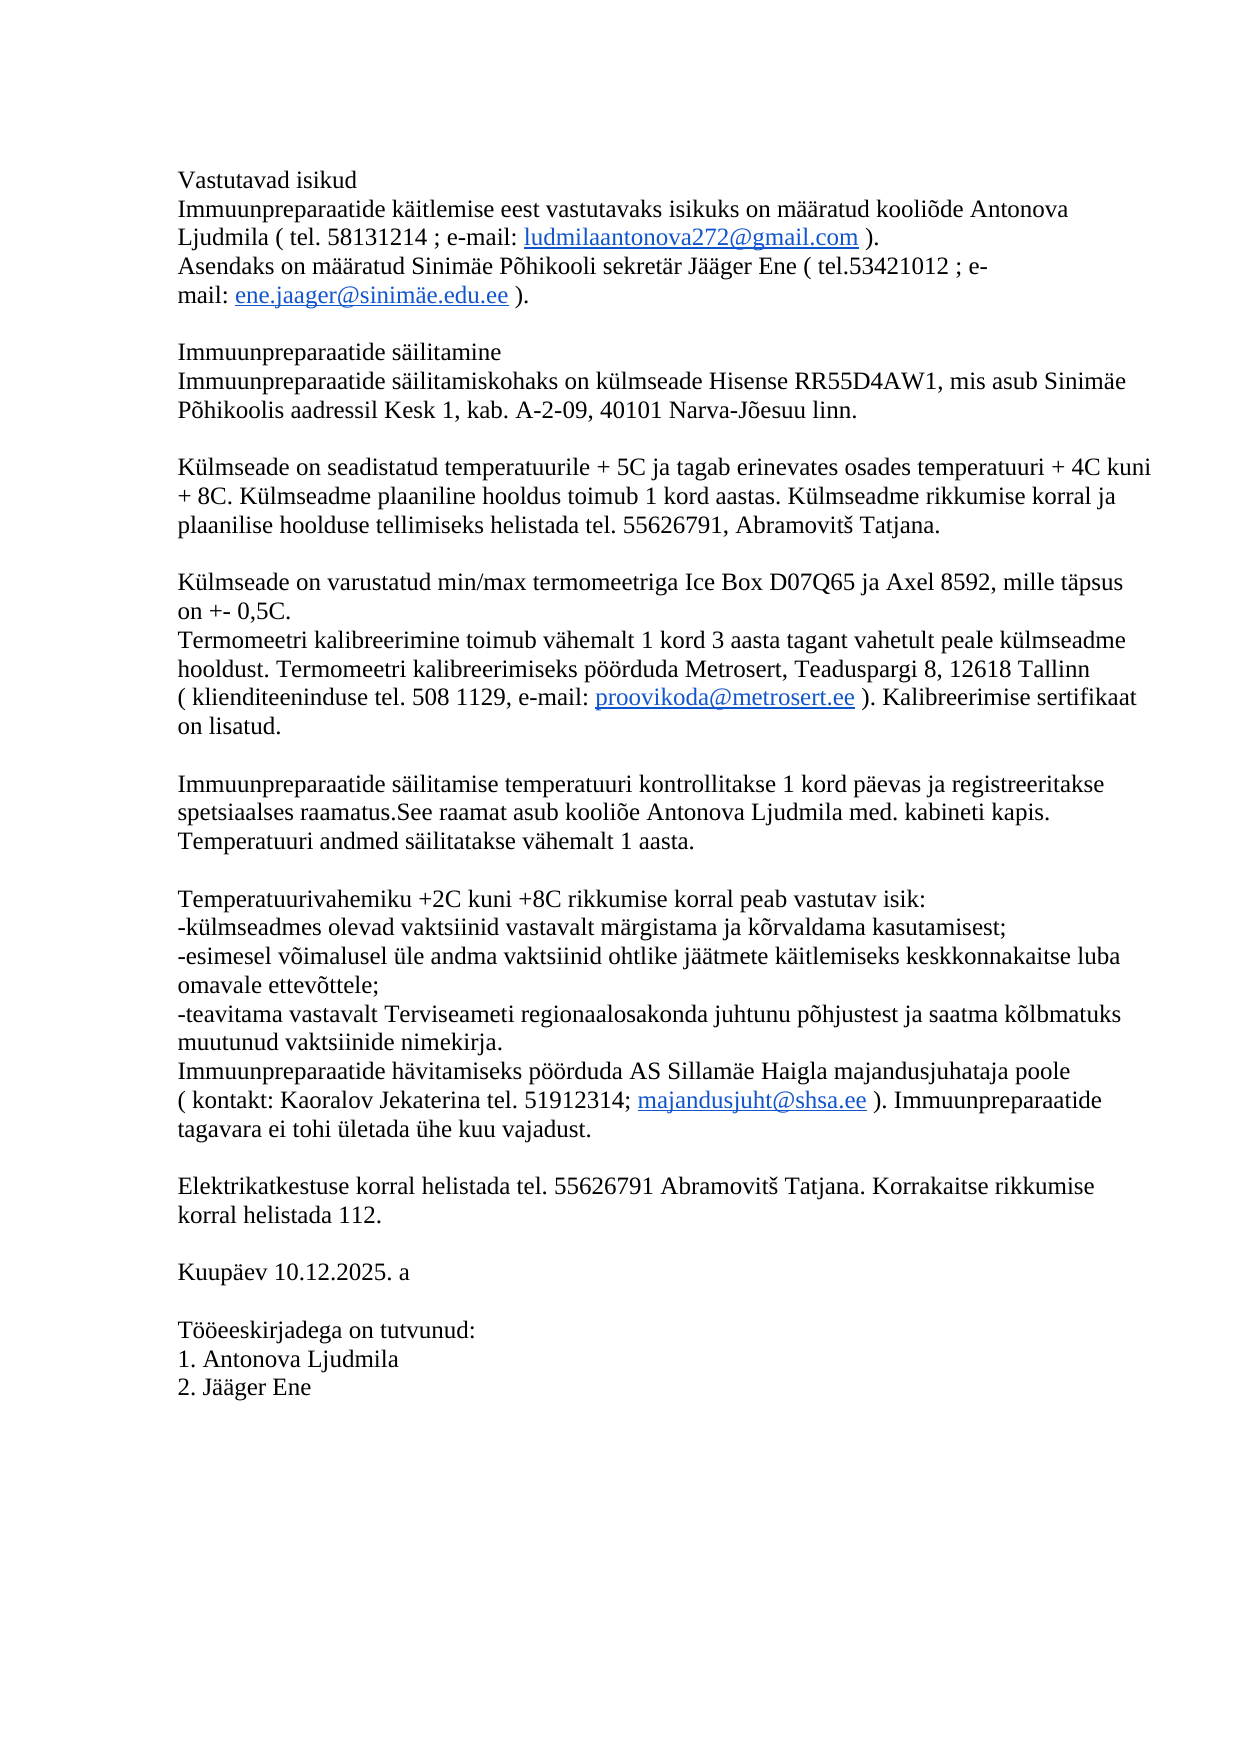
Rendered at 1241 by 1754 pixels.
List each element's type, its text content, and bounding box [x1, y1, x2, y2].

text -külmseadmes olevad vaktsiinid vastavalt märgistama ja kõrvaldama kasutamisest; [177, 912, 1152, 941]
text Temperatuurivahemiku +2C kuni +8C rikkumise korral peab vastutav isik: [177, 884, 1152, 912]
text 2. Jääger Ene [177, 1372, 1152, 1401]
text Vastutavad isikud [177, 165, 1152, 194]
text Elektrikatkestuse korral helistada tel. 55626791 Abramovitš Tatjana. Korrakaitse rikkumise korral helistada 112. [177, 1171, 1152, 1229]
text Immuunpreparaatide säilitamise temperatuuri kontrollitakse 1 kord päevas ja registreeritakse spetsiaalses raamatus.See raamat asub kooliõe Antonova Ljudmila med. kabineti kapis. [177, 769, 1152, 826]
text -esimesel võimalusel üle andma vaktsiinid ohtlike jäätmete käitlemiseks keskkonnakaitse luba omavale ettevõttele; [177, 941, 1152, 999]
text Külmseade on seadistatud temperatuurile + 5C ja tagab erinevates osades temperatuuri + 4C kuni + 8C. Külmseadme plaaniline hooldus toimub 1 kord aastas. Külmseadme rikkumise korral ja plaanilise hoolduse tellimiseks helistada tel. 55626791, Abramovitš Tatjana. [177, 452, 1152, 539]
text Asendaks on määratud Sinimäe Põhikooli sekretär Jääger Ene ( tel.53421012 ; e-mail: ene.jaager@sinimäe.edu.ee ). [177, 251, 1152, 309]
text Temperatuuri andmed säilitatakse vähemalt 1 aasta. [177, 826, 1152, 855]
text Immuunpreparaatide käitlemise eest vastutavaks isikuks on määratud kooliõde Antonova Ljudmila ( tel. 58131214 ; e-mail: ludmilaantonova272@gmail.com ). [177, 194, 1152, 251]
text Külmseade on varustatud min/max termomeetriga Ice Box D07Q65 ja Axel 8592, mille täpsus on +- 0,5C. [177, 567, 1152, 625]
text -teavitama vastavalt Terviseameti regionaalosakonda juhtunu põhjustest ja saatma kõlbmatuks muutunud vaktsiinide nimekirja. [177, 999, 1152, 1056]
text Termomeetri kalibreerimine toimub vähemalt 1 kord 3 aasta tagant vahetult peale külmseadme hooldust. Termomeetri kalibreerimiseks pöörduda Metrosert, Teaduspargi 8, 12618 Tallinn ( klienditeeninduse tel. 508 1129, e-mail: proovikoda@metrosert.ee ). Kalibreerimise sertifikaat on lisatud. [177, 625, 1152, 740]
text 1. Antonova Ljudmila [177, 1344, 1152, 1372]
text Tööeeskirjadega on tutvunud: [177, 1315, 1152, 1344]
text Immuunpreparaatide säilitamine [177, 337, 1152, 366]
text Kuupäev 10.12.2025. a [177, 1257, 1152, 1286]
text Immuunpreparaatide säilitamiskohaks on külmseade Hisense RR55D4AW1, mis asub Sinimäe Põhikoolis aadressil Kesk 1, kab. A-2-09, 40101 Narva-Jõesuu linn. [177, 366, 1152, 424]
text Immuunpreparaatide hävitamiseks pöörduda AS Sillamäe Haigla majandusjuhataja poole ( kontakt: Kaoralov Jekaterina tel. 51912314; majandusjuht@shsa.ee ). Immuunpreparaatide tagavara ei tohi ületada ühe kuu vajadust. [177, 1056, 1152, 1142]
